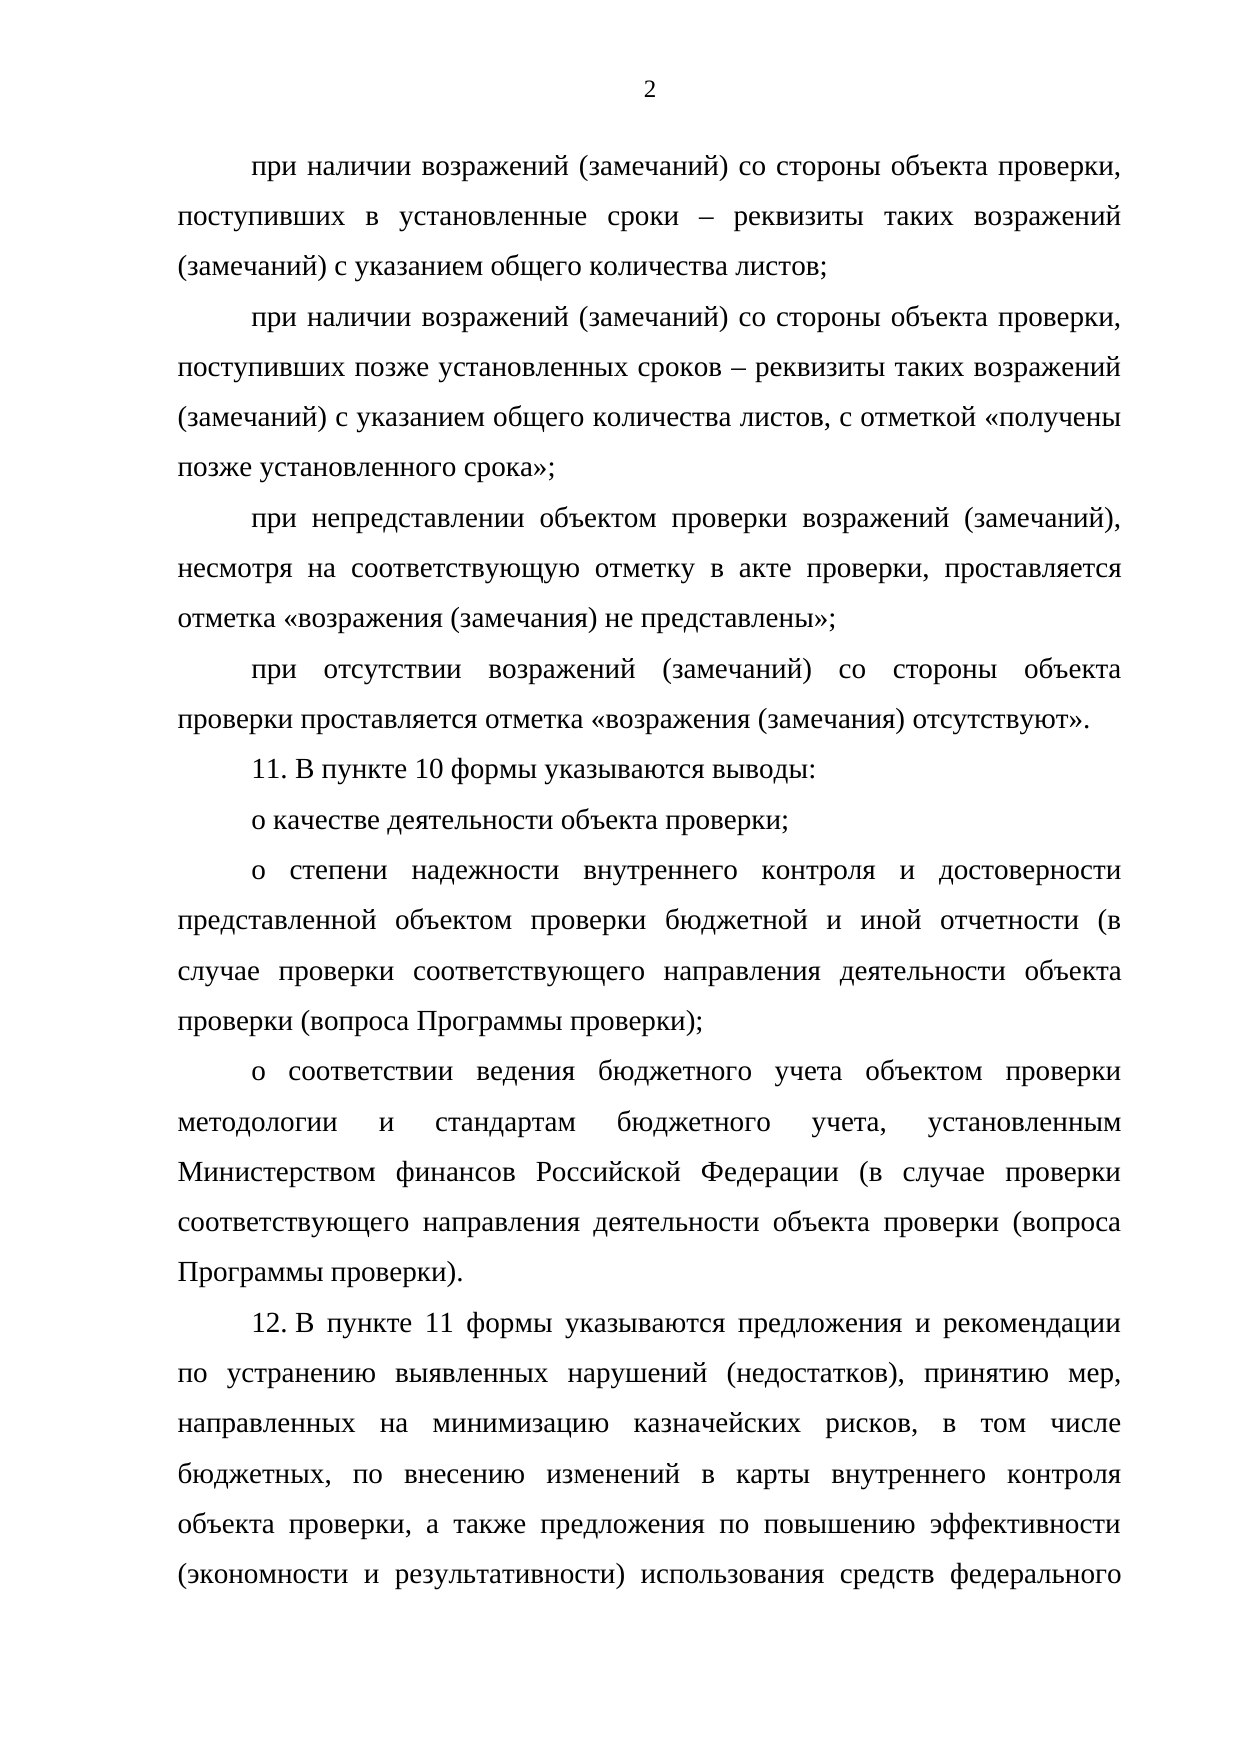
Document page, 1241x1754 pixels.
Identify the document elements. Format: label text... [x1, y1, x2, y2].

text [177, 1305, 1122, 1590]
text при непредставлении объектом проверки возражений (замечаний), несмотря на соответствующую отметку в акте проверки, проставляется отметка «возражения (замечания) не представлены»; [177, 500, 1122, 634]
text при наличии возражений (замечаний) со стороны объекта проверки, поступивших позже установленных сроков – реквизиты таких возражений (замечаний) с указанием общего количества листов, с отметкой «получены позже установленного срока»; [177, 299, 1122, 483]
text при отсутствии возражений (замечаний) со стороны объекта проверки проставляется отметка «возражения (замечания) отсутствуют». [177, 651, 1122, 735]
text 11. В пункте 10 формы указываются выводы: [177, 751, 1122, 785]
text о соответствии ведения бюджетного учета объектом проверки методологии и стандартам бюджетного учета, установленным Министерством финансов Российской Федерации (в случае проверки соответствующего направления деятельности объекта проверки (вопроса Программы проверки). [177, 1053, 1122, 1288]
text о качестве деятельности объекта проверки; [177, 802, 1122, 835]
text о степени надежности внутреннего контроля и достоверности представленной объектом проверки бюджетной и иной отчетности (в случае проверки соответствующего направления деятельности объекта проверки (вопроса Программы проверки); [177, 852, 1122, 1037]
text при наличии возражений (замечаний) со стороны объекта проверки, поступивших в установленные сроки – реквизиты таких возражений (замечаний) с указанием общего количества листов; [177, 148, 1122, 282]
